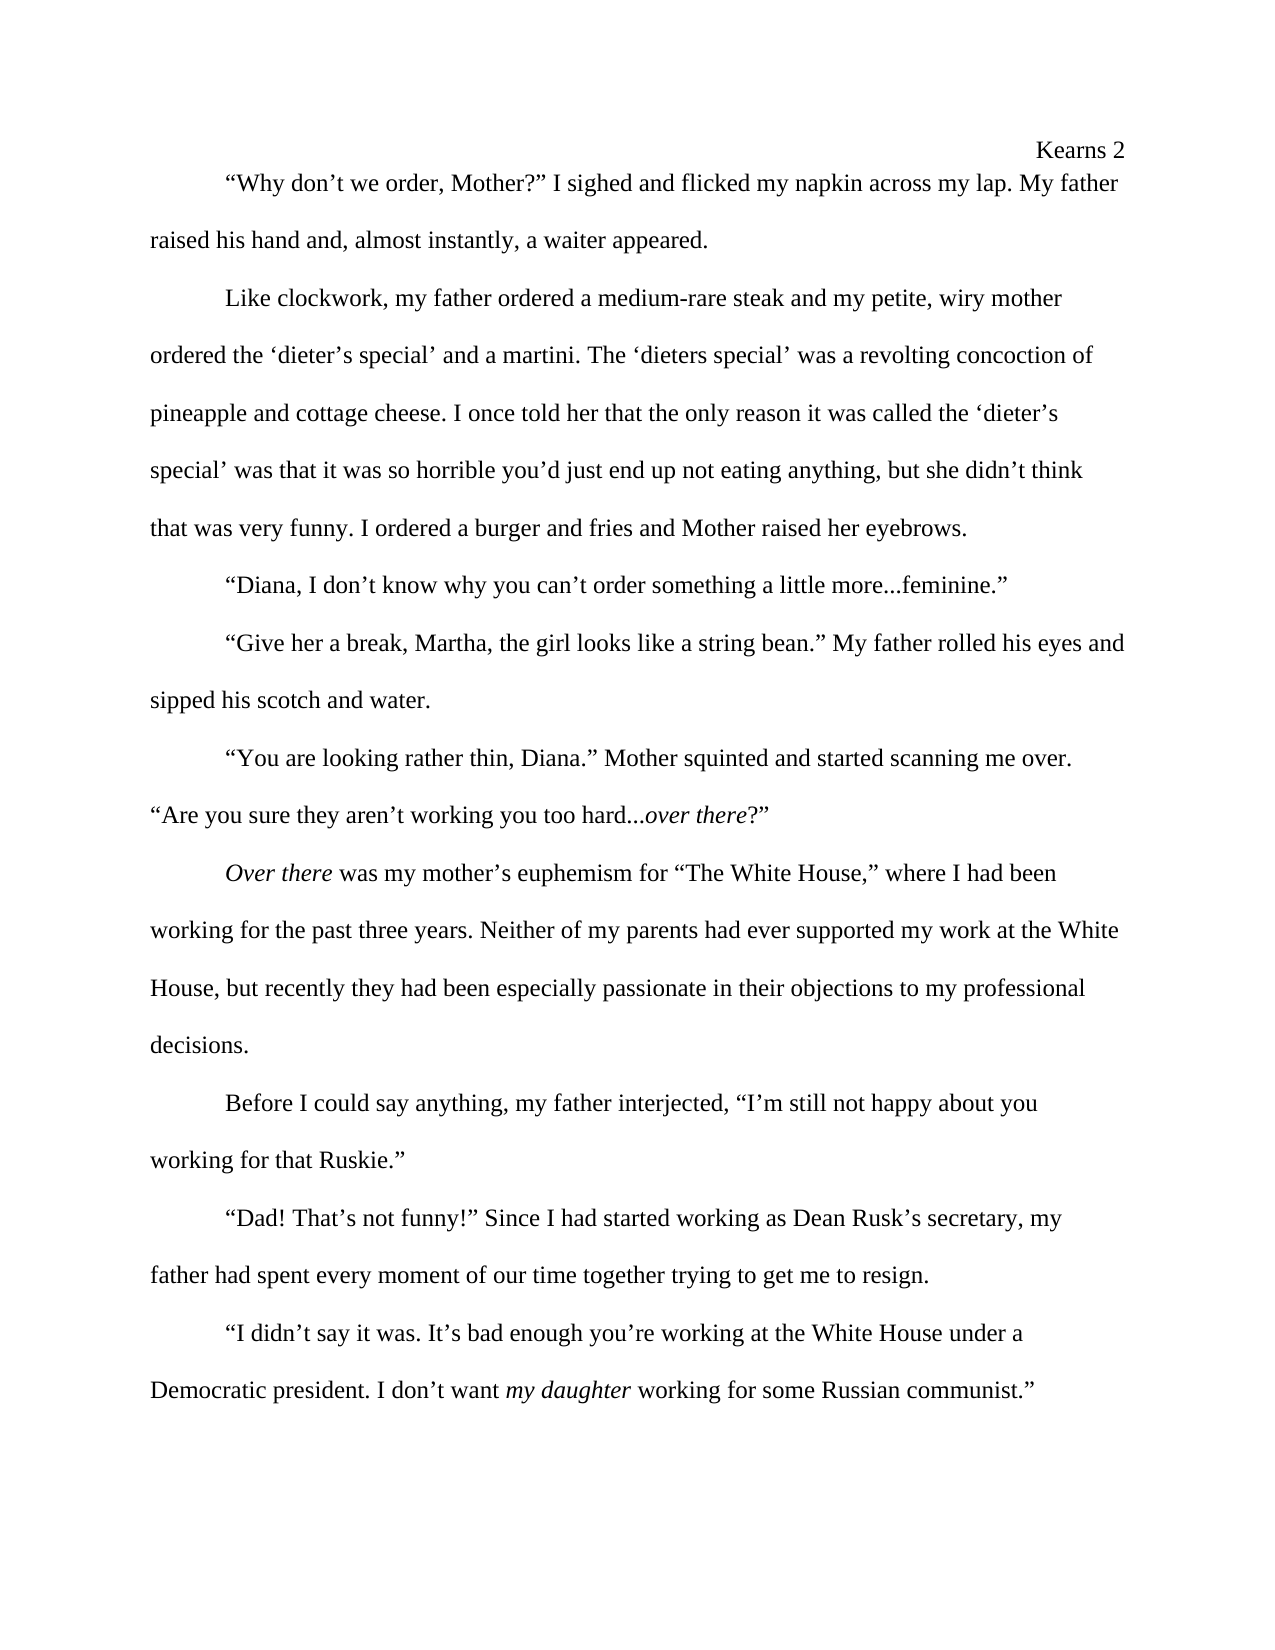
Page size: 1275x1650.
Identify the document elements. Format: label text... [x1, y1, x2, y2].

text “I didn’t say it was. It’s bad enough you’re working at the White House under a Democratic president. I don’t want my daughter working for some Russian communist.” [150, 1318, 1125, 1404]
text “Give her a break, Martha, the girl looks like a string bean.” My father rolled his eyes and sipped his scotch and water. [150, 628, 1125, 714]
text Like clockwork, my father ordered a medium-rare steak and my petite, wiry mother ordered the ‘dieter’s special’ and a martini. The ‘dieters special’ was a revolting concoction of pineapple and cottage cheese. I once told her that the only reason it was called the ‘dieter’s special’ was that it was so horrible you’d just end up not eating anything, but she didn’t think that was very funny. I ordered a burger and fries and Mother raised her eyebrows. [150, 283, 1125, 542]
text “Diana, I don’t know why you can’t order something a little more...feminine.” [150, 571, 1125, 599]
text Before I could say anything, my father interjected, “I’m still not happy about you working for that Ruskie.” [150, 1088, 1125, 1174]
text Over there was my mother’s euphemism for “The White House,” where I had been working for the past three years. Neither of my parents had ever supported my work at the White House, but recently they had been especially passionate in their objections to my professional decisions. [150, 858, 1125, 1059]
text “Why don’t we order, Mother?” I sighed and flicked my napkin across my lap. My father raised his hand and, almost instantly, a waiter appeared. [150, 168, 1125, 254]
text “Dad! That’s not funny!” Since I had started working as Dean Rusk’s secretary, my father had spent every moment of our time together trying to get me to resign. [150, 1203, 1125, 1289]
text “You are looking rather thin, Diana.” Mother squinted and started scanning me over. “Are you sure they aren’t working you too hard...over there?” [150, 743, 1125, 829]
